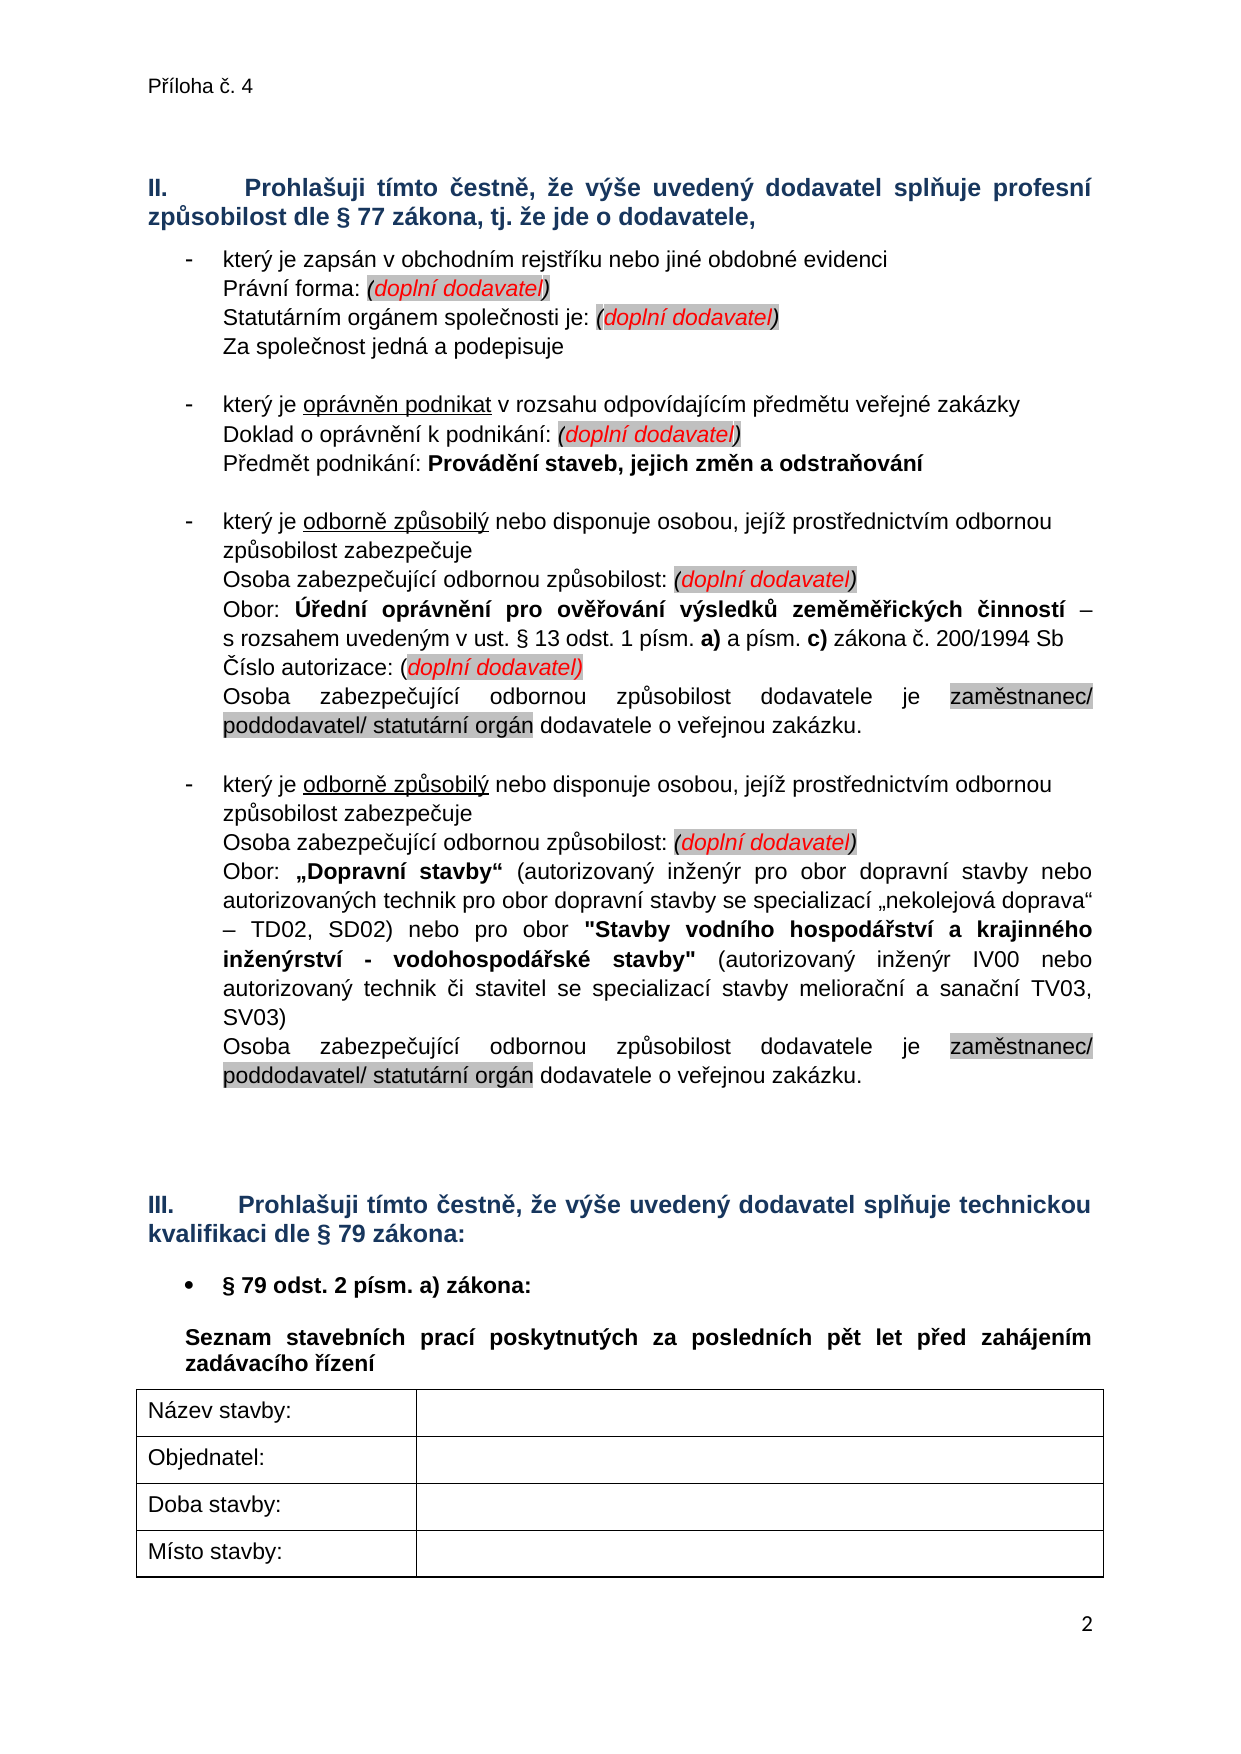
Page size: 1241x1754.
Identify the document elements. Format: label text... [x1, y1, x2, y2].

table_cell Objednatel: [137, 1437, 416, 1483]
table_header [417, 1390, 1103, 1436]
list Osoba zabezpečující odbornou způsobilost dodavatele je zaměstnanec/ poddodavatel/ statutární orgán dodavatele o veřejnou zakázku. [223, 1030, 1093, 1088]
list který je zapsán v obchodním rejstříku nebo jiné obdobné evidenci [185, 243, 1093, 272]
text § 79 odst. 2 písm. a) zákona: [185, 1272, 1093, 1299]
list Statutárním orgánem společnosti je: (doplní dodavatel) [223, 301, 1093, 330]
list Za společnost jedná a podepisuje [223, 330, 1093, 359]
table_header Název stavby: [137, 1390, 416, 1436]
list Obor: „Dopravní stavby“ (autorizovaný inženýr pro obor dopravní stavby nebo autorizovaných technik pro obor dopravní stavby se specializací „nekolejová doprava“ – TD02, SD02) nebo pro obor "Stavby vodního hospodářství a krajinného inženýrství - vodohospodářské stavby" (autorizovaný inženýr IV00 nebo autorizovaný technik či stavitel se specializací stavby meliorační a sanační TV03, SV03) [223, 855, 1093, 1030]
table_cell Doba stavby: [137, 1484, 416, 1529]
list Právní forma: (doplní dodavatel) [223, 272, 1093, 301]
subtitle Prohlašuji tímto čestně, že výše uvedený dodavatel splňuje profesní způsobilost dle § 77 zákona, tj. že jde o dodavatele, [148, 173, 1093, 230]
list který je odborně způsobilý nebo disponuje osobou, jejíž prostřednictvím odbornou způsobilost zabezpečuje [185, 505, 1093, 563]
table_cell [417, 1531, 1103, 1576]
list Doklad o oprávnění k podnikání: (doplní dodavatel) [223, 418, 1093, 447]
list Předmět podnikání: Provádění staveb, jejich změn a odstraňování [223, 447, 1093, 476]
table_cell [417, 1437, 1103, 1483]
list Osoba zabezpečující odbornou způsobilost: (doplní dodavatel) [223, 826, 1093, 855]
list Osoba zabezpečující odbornou způsobilost dodavatele je zaměstnanec/ poddodavatel/ statutární orgán dodavatele o veřejnou zakázku. [223, 680, 1093, 738]
table_cell [417, 1484, 1103, 1529]
list Obor: Úřední oprávnění pro ověřování výsledků zeměměřických činností – s rozsahem uvedeným v ust. § 13 odst. 1 písm. a) a písm. c) zákona č. 200/1994 Sb [223, 593, 1093, 651]
table_cell Místo stavby: [137, 1531, 416, 1576]
subtitle Prohlašuji tímto čestně, že výše uvedený dodavatel splňuje technickou kvalifikaci dle § 79 zákona: [148, 1190, 1093, 1247]
list který je odborně způsobilý nebo disponuje osobou, jejíž prostřednictvím odbornou způsobilost zabezpečuje [185, 768, 1093, 826]
list Číslo autorizace: (doplní dodavatel) [223, 651, 1093, 680]
list Seznam stavebních prací poskytnutých za posledních pět let před zahájením zadávacího řízení [185, 1324, 1093, 1376]
list který je oprávněn podnikat v rozsahu odpovídajícím předmětu veřejné zakázky [185, 388, 1093, 418]
list Osoba zabezpečující odbornou způsobilost: (doplní dodavatel) [223, 563, 1093, 593]
